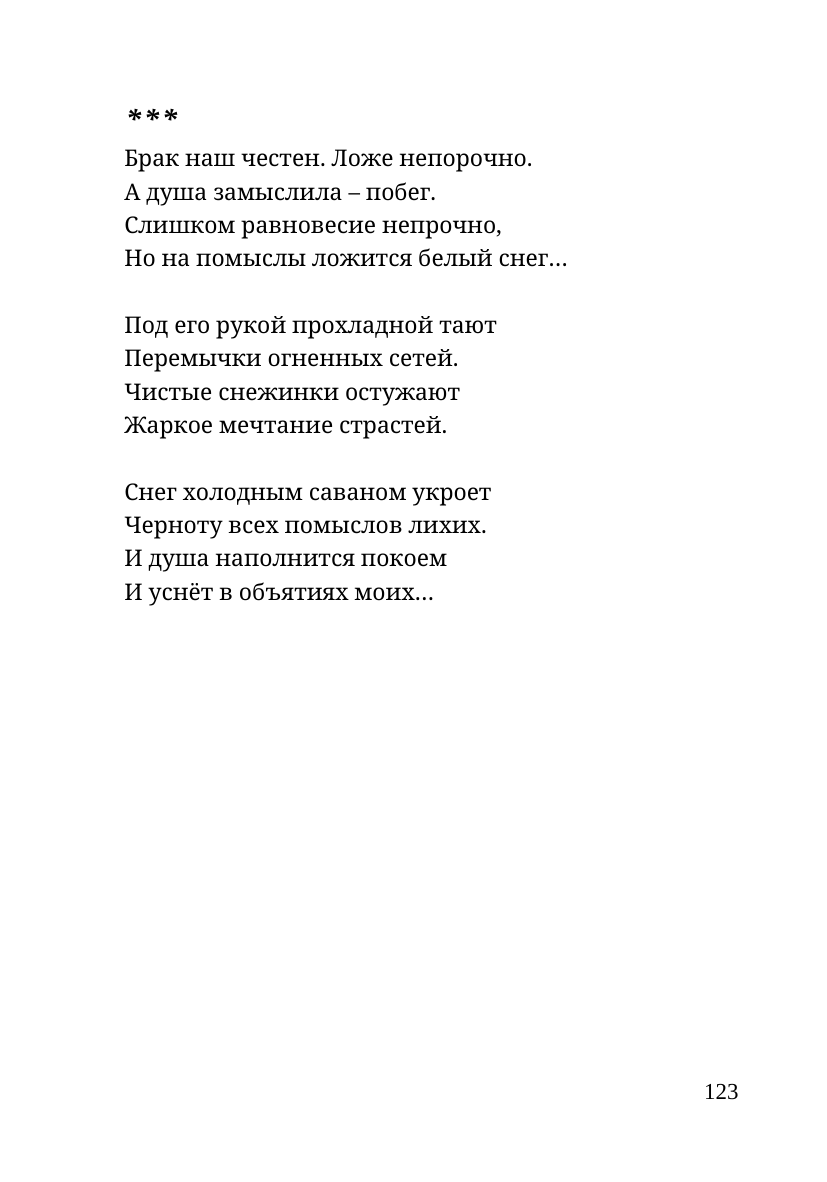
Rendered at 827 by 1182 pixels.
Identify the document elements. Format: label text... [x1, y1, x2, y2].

text *** [124, 100, 738, 140]
text Брак наш честен. Ложе непорочно. А душа замыслила – побег. Слишком равновесие непрочно, Но на помыслы ложится белый снег… Под его рукой прохладной тают Перемычки огненных сетей. Чистые снежинки остужают Жаркое мечтание страстей. Снег холодным саваном укроет Черноту всех помыслов лихих. И душа наполнится покоем И уснёт в объятиях моих… [124, 140, 738, 607]
